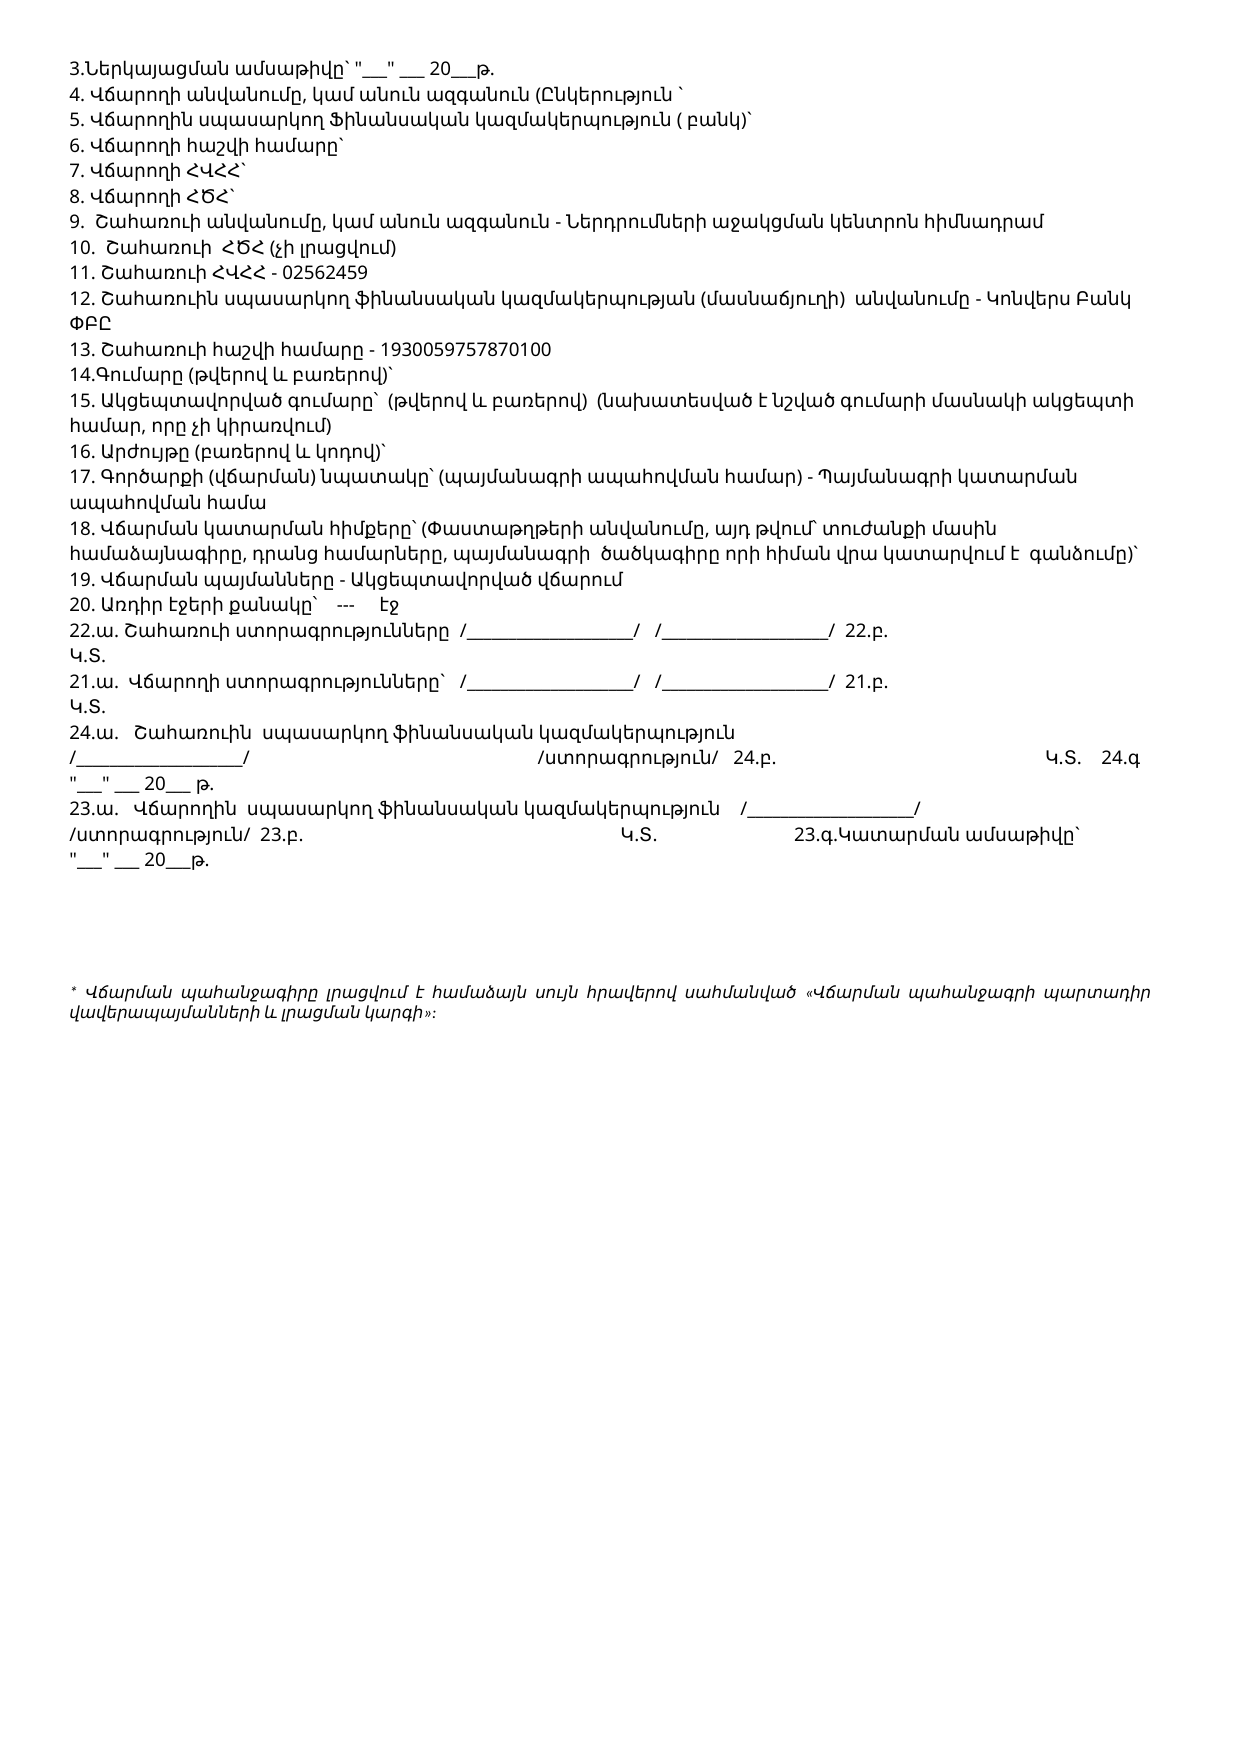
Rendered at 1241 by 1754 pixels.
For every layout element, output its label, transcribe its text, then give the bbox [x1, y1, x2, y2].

text * Վճարման պահանջագիրը լրացվում է համաձայն սույն հրավերով սահմանված «Վճարման պահանջագրի պարտադիր վավերապայմանների և լրացման կարգի»: [69, 982, 1152, 1023]
